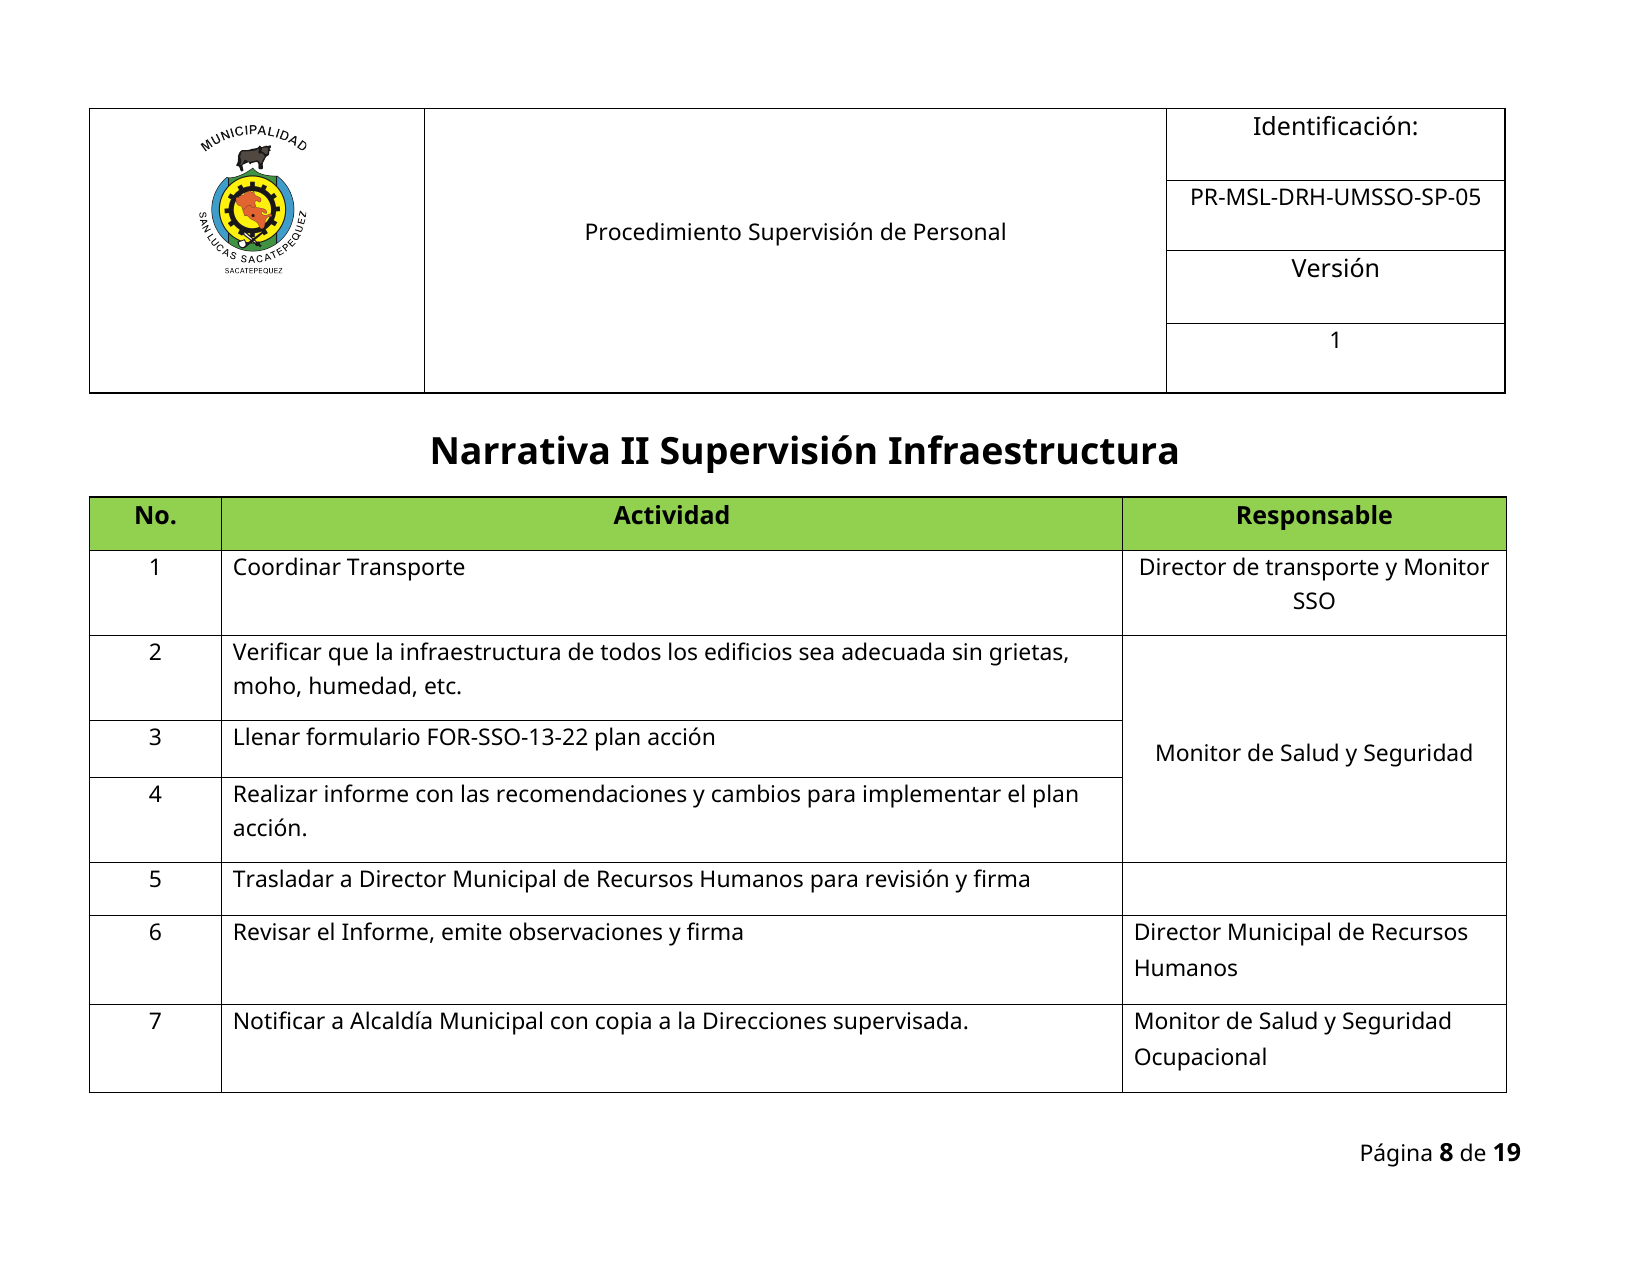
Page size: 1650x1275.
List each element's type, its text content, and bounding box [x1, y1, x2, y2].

table_cell Director Municipal de Recursos Humanos [1123, 916, 1506, 1003]
table_header No. [90, 498, 221, 550]
table_header Actividad [222, 498, 1122, 550]
table_cell Director de transporte y Monitor SSO [1123, 551, 1506, 635]
table_cell 3 [90, 721, 221, 777]
table_cell 4 [90, 778, 221, 862]
table_cell 7 [90, 1005, 221, 1092]
table_cell 1 [90, 551, 221, 635]
table_cell Verificar que la infraestructura de todos los edificios sea adecuada sin grietas, moho, humedad, etc. [222, 636, 1122, 720]
table_header Responsable [1123, 498, 1506, 550]
table_cell 2 [90, 636, 221, 720]
table_cell [1123, 863, 1506, 915]
table_cell Monitor de Salud y Seguridad Ocupacional [1123, 1005, 1506, 1092]
table_cell Realizar informe con las recomendaciones y cambios para implementar el plan acción. [222, 778, 1122, 862]
table_cell Coordinar Transporte [222, 551, 1122, 635]
table_cell Llenar formulario FOR-SSO-13-22 plan acción [222, 721, 1122, 777]
table_cell 5 [90, 863, 221, 915]
table_cell Monitor de Salud y Seguridad [1123, 636, 1506, 862]
picture [199, 125, 307, 274]
table_cell Revisar el Informe, emite observaciones y firma [222, 916, 1122, 1003]
table_cell Trasladar a Director Municipal de Recursos Humanos para revisión y firma [222, 863, 1122, 915]
table_cell Notificar a Alcaldía Municipal con copia a la Direcciones supervisada. [222, 1005, 1122, 1092]
text Narrativa II Supervisión Infraestructura [89, 425, 1521, 476]
table_cell 6 [90, 916, 221, 1003]
